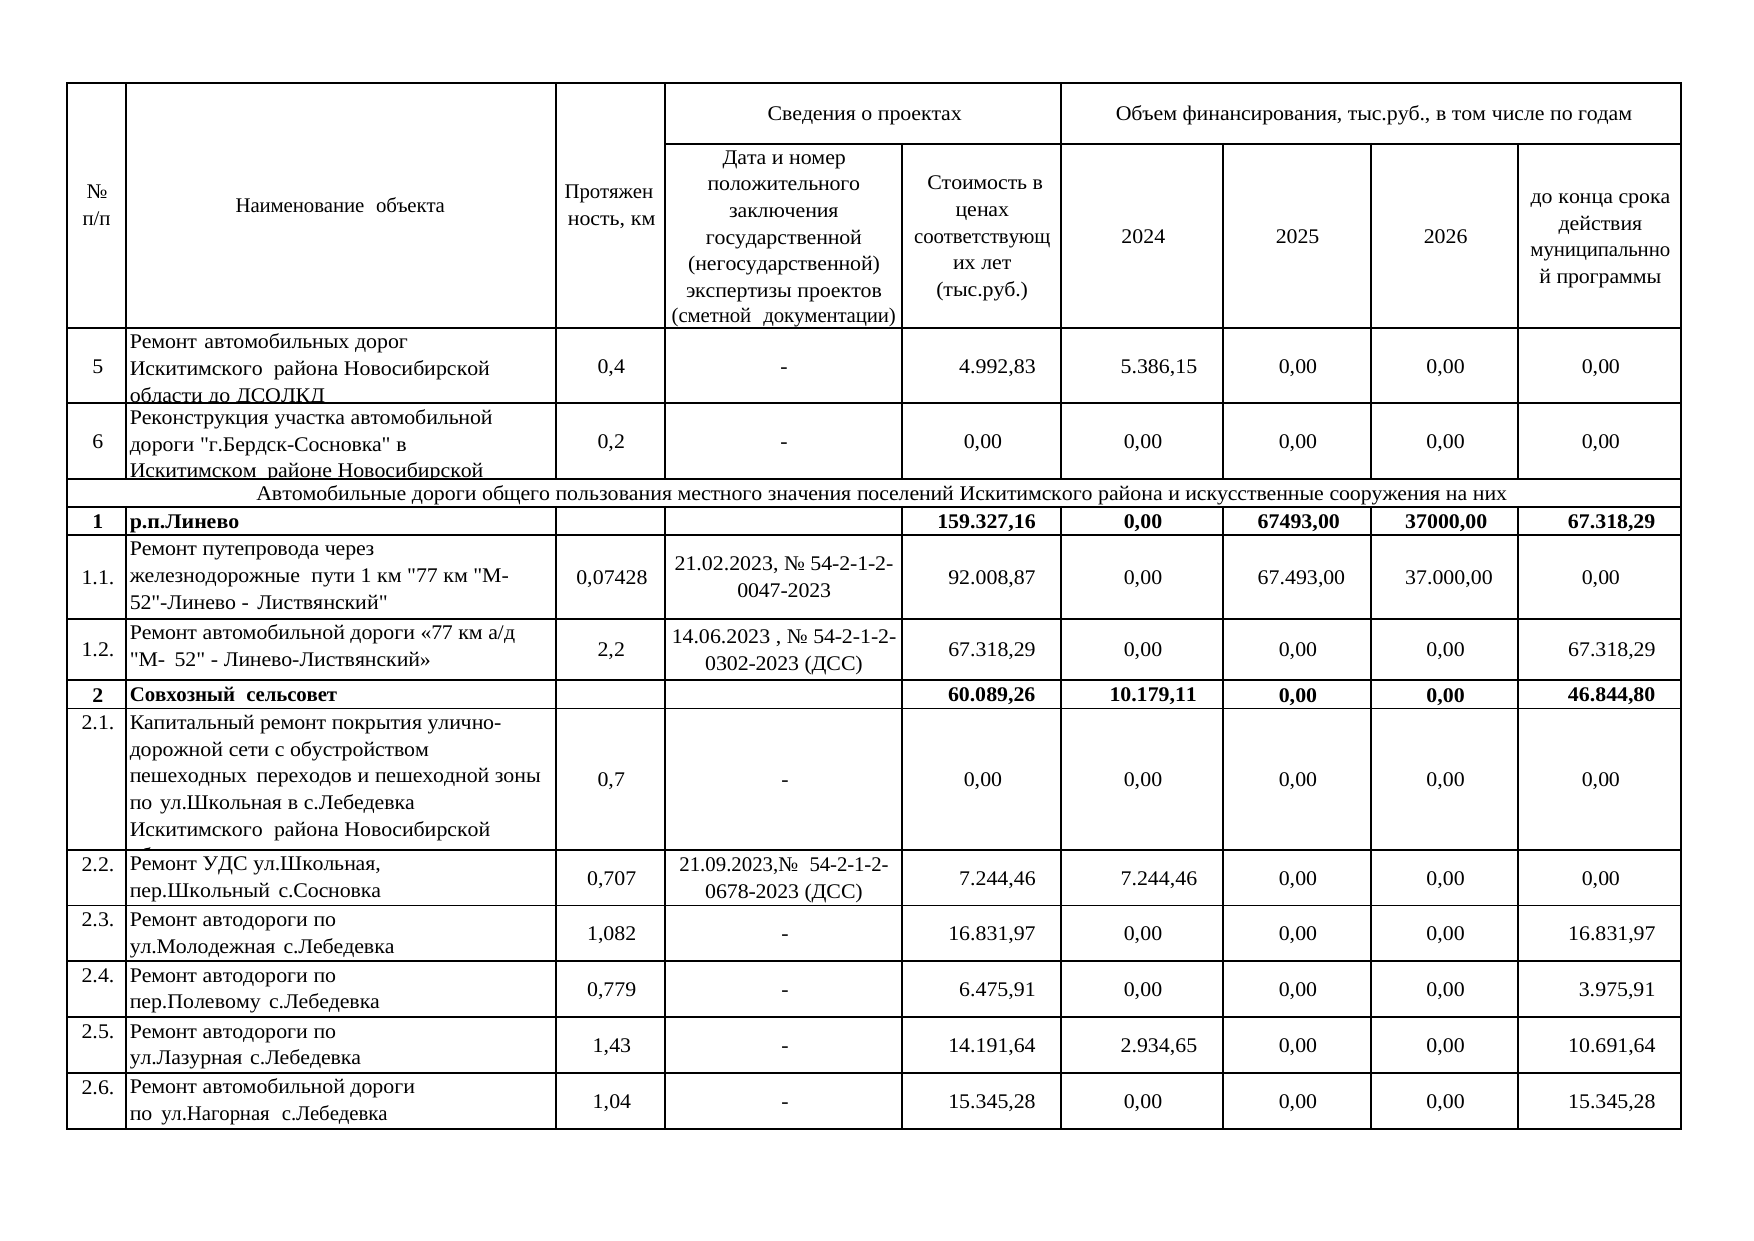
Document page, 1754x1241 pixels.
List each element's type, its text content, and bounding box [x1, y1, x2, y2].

table_cell 6.475,91 [903, 962, 1060, 1016]
table_cell 0,00 [1224, 851, 1370, 904]
table_cell 0,00 [1519, 709, 1680, 849]
table_cell 2 [68, 681, 125, 707]
table_cell 2025 [1224, 145, 1370, 327]
table_cell 0,00 [1062, 620, 1222, 679]
table_header Наименование объекта [127, 84, 555, 327]
table_cell 2.3. [68, 906, 125, 960]
table_cell 0,00 [1372, 851, 1517, 904]
table_cell 0,00 [1372, 329, 1517, 402]
table_cell 0,00 [1224, 906, 1370, 960]
table_header Сведения о проектах [666, 84, 1060, 143]
table_cell 0,00 [1372, 906, 1517, 960]
table_cell 0,00 [1062, 962, 1222, 1016]
table_cell 15.345,28 [903, 1074, 1060, 1128]
table_cell 0,00 [1372, 681, 1517, 707]
table_cell [666, 508, 901, 534]
table_cell 7.244,46 [903, 851, 1060, 904]
table_cell 21.02.2023, № 54-2-1-2- 0047-2023 [666, 536, 901, 618]
table_cell 16.831,97 [1519, 906, 1680, 960]
table_cell 0,00 [1519, 329, 1680, 402]
table_cell 67.493,00 [1224, 536, 1370, 618]
table_cell 1.1. [68, 536, 125, 618]
table_cell 60.089,26 [903, 681, 1060, 707]
table_cell 0,779 [557, 962, 664, 1016]
table_cell Ремонт автомобильной дороги по ул.Нагорная с.Лебедевка [127, 1074, 555, 1128]
table_cell Совхозный сельсовет [127, 681, 555, 707]
table_cell 67.318,29 [1519, 620, 1680, 679]
table_cell 37.000,00 [1372, 536, 1517, 618]
table_cell 1 [68, 508, 125, 534]
table_cell 1.2. [68, 620, 125, 679]
table_cell 0,00 [1224, 709, 1370, 849]
table_cell 2.4. [68, 962, 125, 1016]
table_cell 0,07428 [557, 536, 664, 618]
table_cell 0,707 [557, 851, 664, 904]
table_cell 1,082 [557, 906, 664, 960]
table_cell 92.008,87 [903, 536, 1060, 618]
table_cell 16.831,97 [903, 906, 1060, 960]
table_cell 0,00 [1224, 962, 1370, 1016]
table_cell Ремонт автодороги по ул.Молодежная с.Лебедевка [127, 906, 555, 960]
table_cell 0,7 [557, 709, 664, 849]
table_cell Стоимость в ценах соответствующ их лет (тыс.руб.) [903, 145, 1060, 327]
table_cell 67.318,29 [1519, 508, 1680, 534]
table_cell 159.327,16 [903, 508, 1060, 534]
table_cell 2.1. [68, 709, 125, 849]
table_cell 5 [68, 329, 125, 402]
table_cell - [666, 329, 901, 402]
table_cell 0,2 [557, 404, 664, 478]
table_cell 1,43 [557, 1018, 664, 1072]
table_cell 14.191,64 [903, 1018, 1060, 1072]
table_cell 0,00 [1062, 1074, 1222, 1128]
table_cell 0,00 [1224, 620, 1370, 679]
table_cell 37000,00 [1372, 508, 1517, 534]
table_cell - [666, 404, 901, 478]
table_cell - [666, 1074, 901, 1128]
table_cell 0,00 [1224, 329, 1370, 402]
table_cell 0,00 [1372, 620, 1517, 679]
table_cell 2.934,65 [1062, 1018, 1222, 1072]
table_cell Дата и номер положительного заключения государственной (негосударственной) экспертизы проектов (сметной документации) [666, 145, 901, 327]
table_cell - [666, 1018, 901, 1072]
table_cell - [666, 962, 901, 1016]
table_cell 14.06.2023 , № 54-2-1-2- 0302-2023 (ДСС) [666, 620, 901, 679]
table_cell Реконструкция участка автомобильной дороги "г.Бердск-Сосновка" в Искитимском районе Новосибирской области [127, 404, 555, 478]
table_header Объем финансирования, тыс.руб., в том числе по годам [1062, 84, 1680, 143]
table_cell 0,00 [1519, 536, 1680, 618]
table_cell 3.975,91 [1519, 962, 1680, 1016]
table_cell 2.6. [68, 1074, 125, 1128]
table_cell Ремонт путепровода через железнодорожные пути 1 км "77 км "М-52"-Линево - Листвянский" [127, 536, 555, 618]
table_cell Ремонт автомобильных дорог Искитимского района Новосибирской области до ДСОЛКД "Тимуровец" [127, 329, 555, 402]
table_cell 0,00 [1372, 1074, 1517, 1128]
table_cell р.п.Линево [127, 508, 555, 534]
table_cell 0,00 [1372, 962, 1517, 1016]
table_cell 0,00 [1062, 404, 1222, 478]
table_cell 0,00 [1224, 1074, 1370, 1128]
table_cell 2024 [1062, 145, 1222, 327]
table_header № п/п [68, 84, 125, 327]
table_header Протяжен ность, км [557, 84, 664, 327]
table_cell 67.318,29 [903, 620, 1060, 679]
table_cell 6 [68, 404, 125, 478]
table_cell 10.179,11 [1062, 681, 1222, 707]
table_cell [557, 681, 664, 707]
table_cell 0,00 [1062, 508, 1222, 534]
table_cell 0,00 [1062, 709, 1222, 849]
table_cell 0,00 [1224, 681, 1370, 707]
table_cell 0,00 [1224, 1018, 1370, 1072]
table_cell 0,4 [557, 329, 664, 402]
table_cell 5.386,15 [1062, 329, 1222, 402]
table_cell 0,00 [1224, 404, 1370, 478]
table_cell 2.5. [68, 1018, 125, 1072]
table_cell [557, 508, 664, 534]
table_cell 0,00 [1372, 404, 1517, 478]
table_cell 0,00 [1372, 1018, 1517, 1072]
table_cell 15.345,28 [1519, 1074, 1680, 1128]
table_cell до конца срока действия муниципальнно й программы [1519, 145, 1680, 327]
table_cell Ремонт УДС ул.Школьная, пер.Школьный с.Сосновка [127, 851, 555, 904]
table_cell - [666, 709, 901, 849]
table_cell 1,04 [557, 1074, 664, 1128]
table_cell - [666, 906, 901, 960]
table_cell 0,00 [903, 404, 1060, 478]
table_cell Ремонт автомобильной дороги «77 км а/д "М- 52" - Линево-Листвянский» [127, 620, 555, 679]
table_cell Ремонт автодороги по пер.Полевому с.Лебедевка [127, 962, 555, 1016]
table_cell 2026 [1372, 145, 1517, 327]
table_cell 67493,00 [1224, 508, 1370, 534]
table_cell 21.09.2023,№ 54-2-1-2- 0678-2023 (ДСС) [666, 851, 901, 904]
table_cell 0,00 [1372, 709, 1517, 849]
table_cell 2,2 [557, 620, 664, 679]
table_cell Капитальный ремонт покрытия улично- дорожной сети с обустройством пешеходных переходов и пешеходной зоны по ул.Школьная в с.Лебедевка Искитимского района Новосибирской области [127, 709, 555, 849]
table_cell [666, 681, 901, 707]
table_cell 0,00 [1062, 536, 1222, 618]
table_cell Ремонт автодороги по ул.Лазурная с.Лебедевка [127, 1018, 555, 1072]
table_cell 0,00 [903, 709, 1060, 849]
table_cell 0,00 [1519, 851, 1680, 904]
table_cell 7.244,46 [1062, 851, 1222, 904]
table_cell 0,00 [1519, 404, 1680, 478]
table_cell 0,00 [1062, 906, 1222, 960]
table_cell Автомобильные дороги общего пользования местного значения поселений Искитимского района и искусственные сооружения на них [68, 480, 1680, 506]
table_cell 4.992,83 [903, 329, 1060, 402]
table_cell 10.691,64 [1519, 1018, 1680, 1072]
table_cell 2.2. [68, 851, 125, 904]
table_cell 46.844,80 [1519, 681, 1680, 707]
